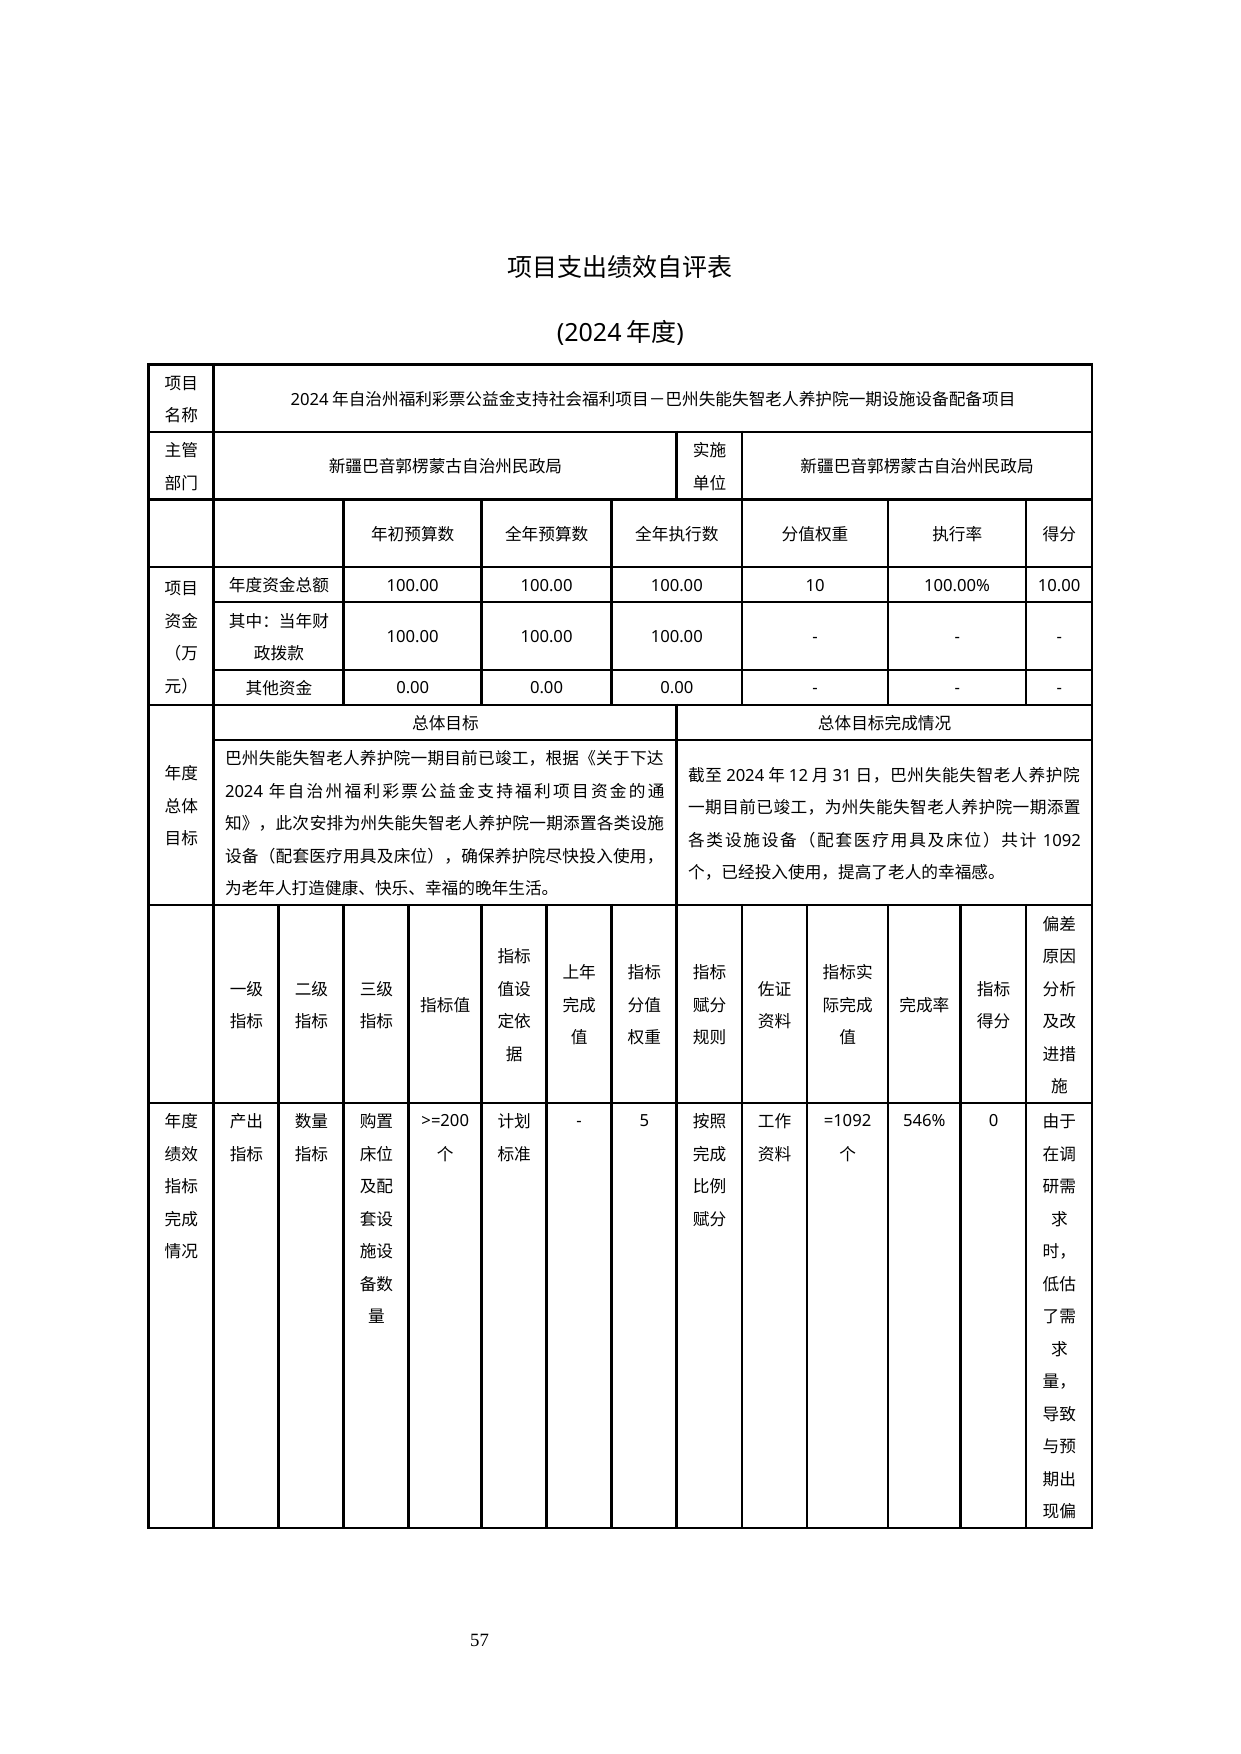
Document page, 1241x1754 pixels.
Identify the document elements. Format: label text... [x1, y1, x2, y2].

table_cell 截至2024年12月31日，巴州失能失智老人养护院一期目前已竣工，为州失能失智老人养护院一期添置各类设施设备（配套医疗用具及床位）共计1092个，已经投入使用，提高了老人的幸福感。 [678, 741, 1091, 904]
table_cell [215, 501, 342, 566]
table_cell 指标值 [410, 906, 480, 1101]
table_cell 数量指标 [280, 1104, 342, 1526]
table_cell 新疆巴音郭楞蒙古自治州民政局 [215, 433, 675, 498]
table_cell 年度绩效指标完成情况 [150, 1104, 212, 1526]
table_cell 0.00 [483, 671, 610, 703]
table_cell 10 [743, 568, 887, 601]
table_cell 按照完成比例赋分 [678, 1104, 741, 1526]
table_cell 得分 [1027, 501, 1091, 566]
table_cell (2024年度) [148, 298, 1092, 363]
table_cell 巴州失能失智老人养护院一期目前已竣工，根据《关于下达2024年自治州福利彩票公益金支持福利项目资金的通知》，此次安排为州失能失智老人养护院一期添置各类设施设备（配套医疗用具及床位），确保养护院尽快投入使用，为老年人打造健康、快乐、幸福的晚年生活。 [215, 741, 675, 904]
table_cell 二级指标 [280, 906, 342, 1101]
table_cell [1027, 1104, 1091, 1526]
table_cell 0.00 [345, 671, 480, 703]
table_cell 指标分值权重 [613, 906, 675, 1101]
table_cell 0.00 [613, 671, 741, 703]
table_cell 分值权重 [743, 501, 887, 566]
table_cell 指标赋分规则 [678, 906, 741, 1101]
table_cell 总体目标 [215, 706, 675, 739]
table_cell 项目名称 [150, 366, 212, 431]
table_cell =1092个 [808, 1104, 887, 1526]
table_cell 10.00 [1027, 568, 1091, 601]
table_cell 100.00 [345, 603, 480, 668]
table_cell 100.00 [483, 603, 610, 668]
table_cell 执行率 [889, 501, 1025, 566]
table_cell - [548, 1104, 610, 1526]
table_cell 100.00 [613, 603, 741, 668]
table_cell 100.00% [889, 568, 1025, 601]
table_cell - [1027, 603, 1091, 668]
table_cell - [889, 671, 1025, 703]
table_cell 新疆巴音郭楞蒙古自治州民政局 [743, 433, 1091, 498]
table_header 项目支出绩效自评表 [148, 233, 1092, 298]
table_cell 其他资金 [215, 671, 342, 703]
table_cell [150, 906, 212, 1101]
table_cell 2024年自治州福利彩票公益金支持社会福利项目－巴州失能失智老人养护院一期设施设备配备项目 [215, 366, 1091, 431]
table_cell 总体目标完成情况 [678, 706, 1091, 739]
table_cell 偏差原因分析及改进措施 [1027, 906, 1091, 1101]
table_cell 上年完成值 [548, 906, 610, 1101]
table_cell 产出指标 [215, 1104, 277, 1526]
table_cell 年初预算数 [345, 501, 480, 566]
table_cell - [743, 671, 887, 703]
table_cell 一级指标 [215, 906, 277, 1101]
table_cell 项目资金 （万元） [150, 568, 212, 703]
table_cell 完成率 [889, 906, 959, 1101]
table_cell 年度总体目标 [150, 706, 212, 904]
table_cell 三级指标 [345, 906, 407, 1101]
table_cell 指标实际完成值 [808, 906, 887, 1101]
table_cell 100.00 [345, 568, 480, 601]
table_cell 计划标准 [483, 1104, 545, 1526]
table_cell 指标值设定依据 [483, 906, 545, 1101]
table_cell - [743, 603, 887, 668]
table_cell 年度资金总额 [215, 568, 342, 601]
table_cell >=200个 [410, 1104, 480, 1526]
table_cell - [1027, 671, 1091, 703]
table_cell 购置床位及配套设施设备数量 [345, 1104, 407, 1526]
table_cell 实施单位 [678, 433, 741, 498]
table_cell 工作资料 [743, 1104, 806, 1526]
table_cell 5 [613, 1104, 675, 1526]
table_cell 其中：当年财政拨款 [215, 603, 342, 668]
table_cell 0 [962, 1104, 1025, 1526]
table_cell - [889, 603, 1025, 668]
table_cell 全年执行数 [613, 501, 741, 566]
table_cell 全年预算数 [483, 501, 610, 566]
table_cell 佐证资料 [743, 906, 806, 1101]
table_cell [150, 501, 212, 566]
table_cell 100.00 [613, 568, 741, 601]
table_cell 主管部门 [150, 433, 212, 498]
table_cell 100.00 [483, 568, 610, 601]
table_cell 546% [889, 1104, 959, 1526]
table_cell 指标得分 [962, 906, 1025, 1101]
